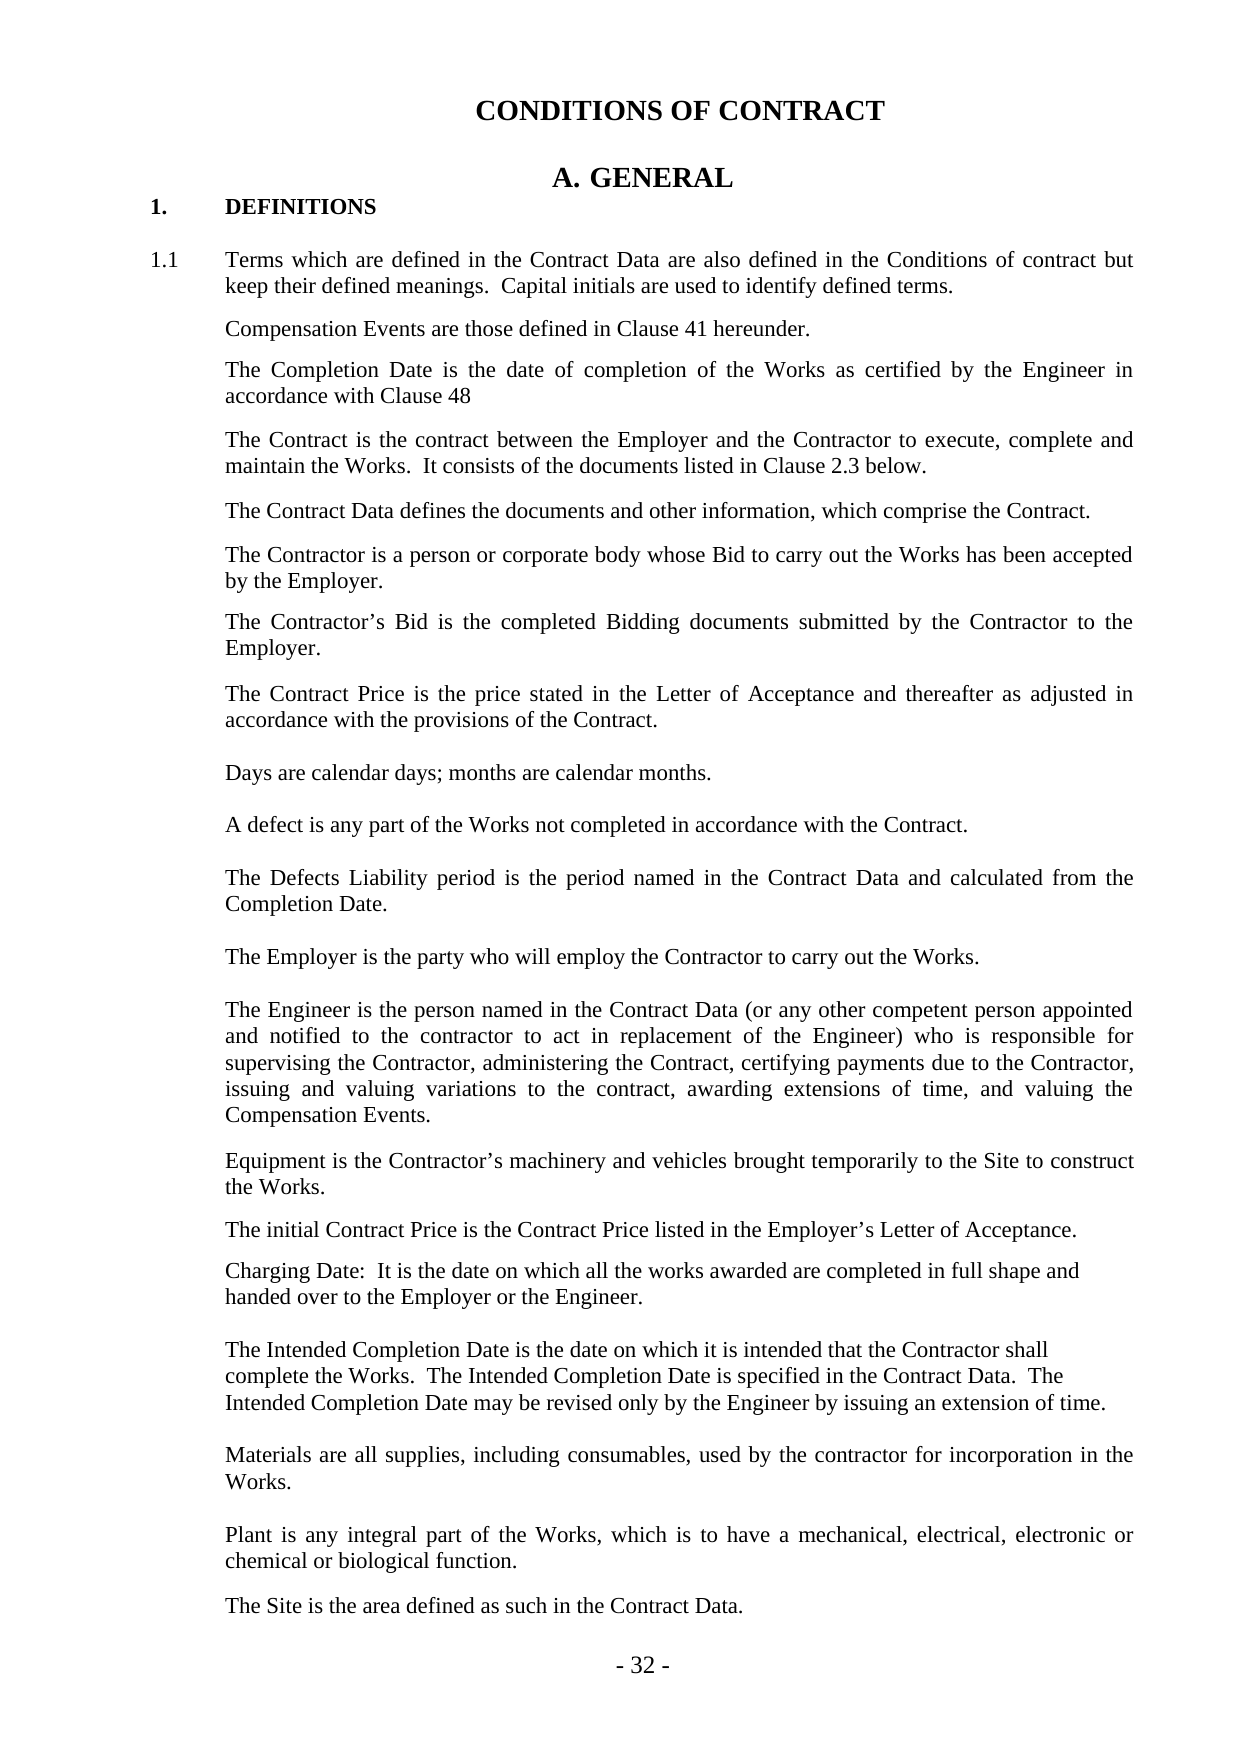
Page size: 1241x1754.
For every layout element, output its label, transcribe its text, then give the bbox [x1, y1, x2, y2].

text The Defects Liability period is the period named in the Contract Data and calculated from the Completion Date. [225, 864, 1135, 917]
text The Contract Price is the price stated in the Letter of Acceptance and thereafter as adjusted in accordance with the provisions of the Contract. [225, 680, 1135, 732]
text The Contract is the contract between the Employer and the Contractor to execute, complete and maintain the Works. It consists of the documents listed in Clause 2.3 below. [225, 426, 1135, 478]
text The Employer is the party who will employ the Contractor to carry out the Works. [225, 943, 1135, 969]
text The Site is the area defined as such in the Contract Data. [225, 1592, 1135, 1619]
text Days are calendar days; months are calendar months. [225, 759, 1135, 785]
text Charging Date: It is the date on which all the works awarded are completed in full shape and handed over to the Employer or the Engineer. [225, 1257, 1135, 1310]
text CONDITIONS OF CONTRACT [150, 93, 1135, 126]
text Equipment is the Contractor’s machinery and vehicles brought temporarily to the Site to construct the Works. [225, 1147, 1135, 1199]
text The initial Contract Price is the Contract Price listed in the Employer’s Letter of Acceptance. [225, 1216, 1135, 1243]
text Plant is any integral part of the Works, which is to have a mechanical, electrical, electronic or chemical or biological function. [225, 1521, 1135, 1573]
text The Contractor is a person or corporate body whose Bid to carry out the Works has been accepted by the Employer. [225, 541, 1135, 593]
text A defect is any part of the Works not completed in accordance with the Contract. [225, 811, 1135, 838]
text The Contractor’s Bid is the completed Bidding documents submitted by the Contractor to the Employer. [225, 608, 1135, 661]
list Terms which are defined in the Contract Data are also defined in the Conditions of contract but keep their defined meanings. Capital initials are used to identify defined terms. [150, 246, 1135, 299]
text Materials are all supplies, including consumables, used by the contractor for incorporation in the Works. [225, 1442, 1135, 1494]
text The Intended Completion Date is the date on which it is intended that the Contractor shall complete the Works. The Intended Completion Date is specified in the Contract Data. The Intended Completion Date may be revised only by the Engineer by issuing an extension of time. [225, 1336, 1135, 1415]
text The Completion Date is the date of completion of the Works as certified by the Engineer in accordance with Clause 48 [225, 356, 1135, 409]
list DEFINITIONS [150, 193, 1135, 220]
subtitle GENERAL [150, 160, 1135, 193]
text Compensation Events are those defined in Clause 41 hereunder. [225, 316, 1135, 342]
text The Engineer is the person named in the Contract Data (or any other competent person appointed and notified to the contractor to act in replacement of the Engineer) who is responsible for supervising the Contractor, administering the Contract, certifying payments due to the Contractor, issuing and valuing variations to the contract, awarding extensions of time, and valuing the Compensation Events. [225, 996, 1135, 1128]
text The Contract Data defines the documents and other information, which comprise the Contract. [225, 498, 1135, 524]
